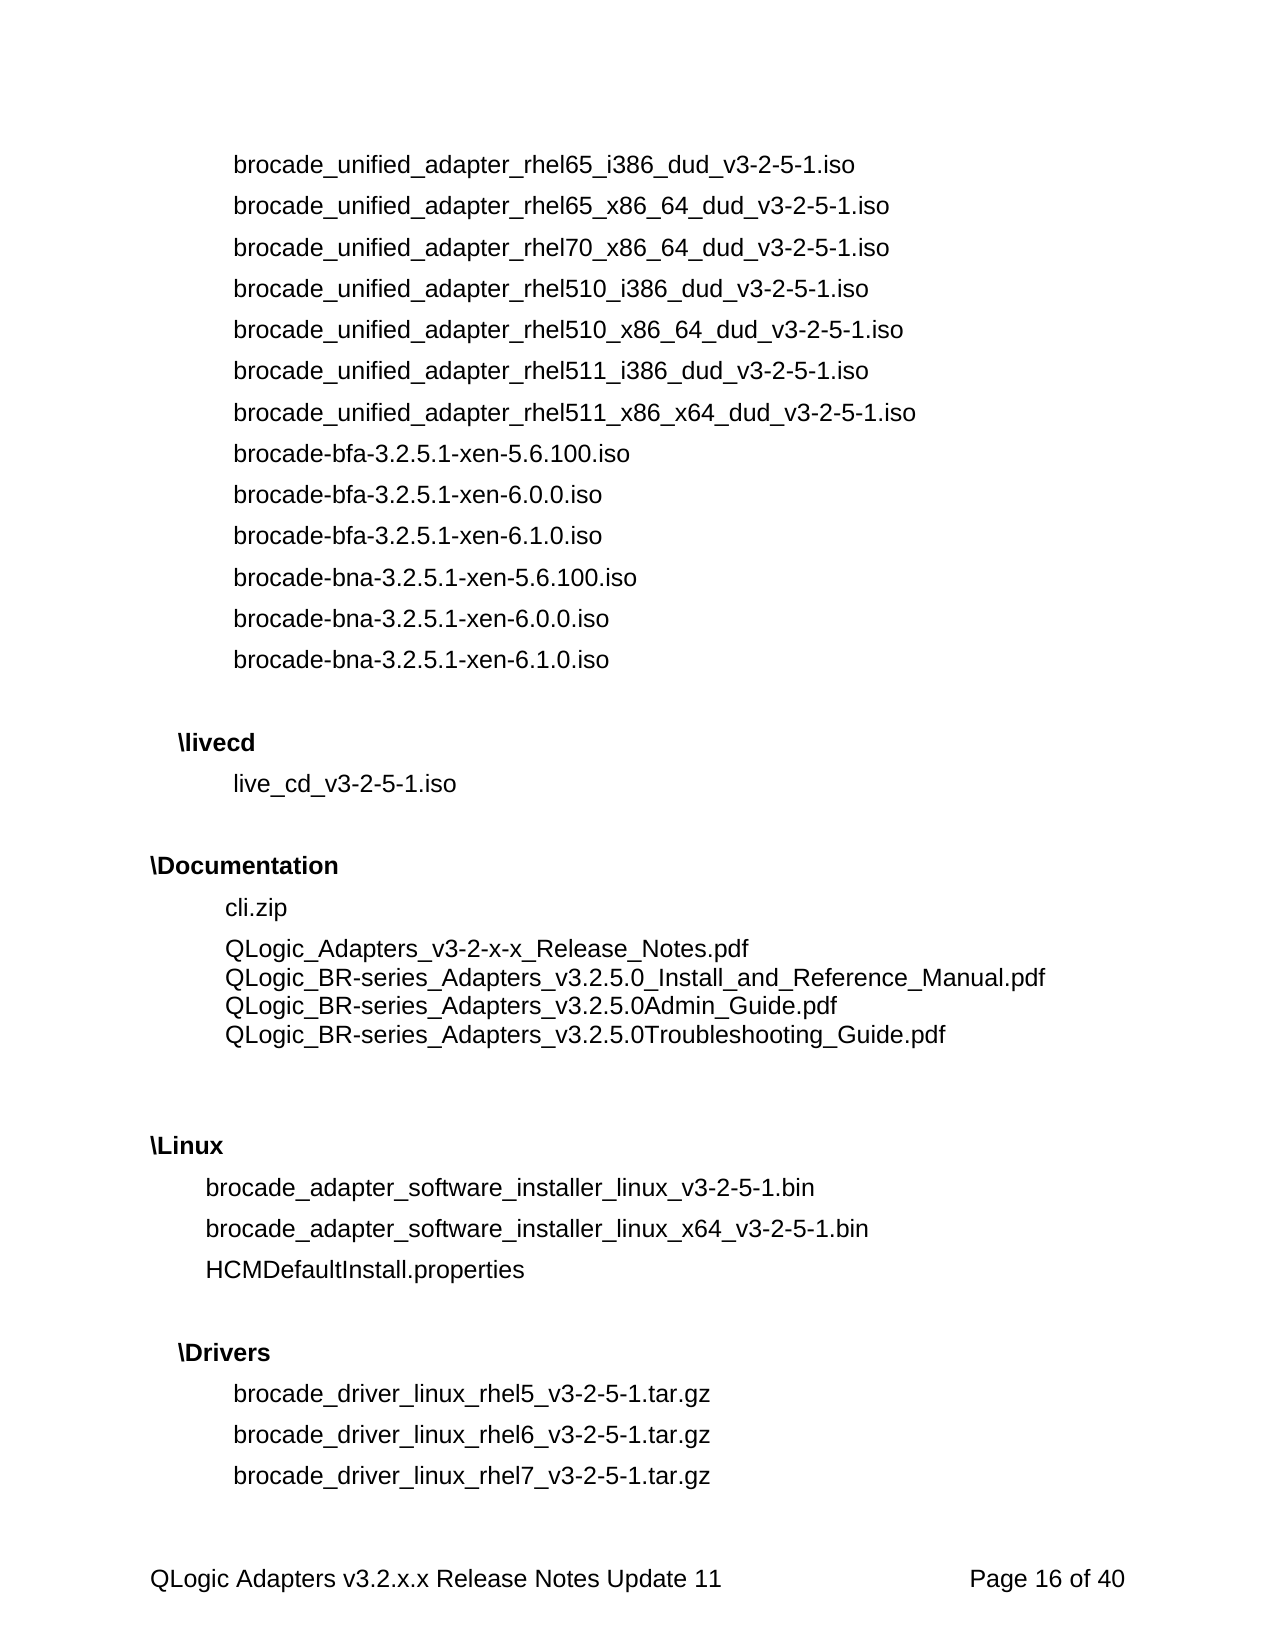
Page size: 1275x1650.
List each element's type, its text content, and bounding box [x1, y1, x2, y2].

text QLogic_Adapters_v3-2-x-x_Release_Notes.pdf [150, 934, 1125, 962]
text brocade_unified_adapter_rhel70_x86_64_dud_v3-2-5-1.iso [150, 232, 1125, 261]
text brocade-bna-3.2.5.1-xen-6.0.0.iso [150, 604, 1125, 632]
text brocade_driver_linux_rhel7_v3-2-5-1.tar.gz [150, 1461, 1125, 1490]
text \Linux [150, 1131, 1125, 1160]
text \Documentation [150, 851, 1125, 880]
text QLogic_BR-series_Adapters_v3.2.5.0Troubleshooting_Guide.pdf [150, 1020, 1125, 1049]
text brocade-bfa-3.2.5.1-xen-6.0.0.iso [150, 480, 1125, 509]
text brocade-bfa-3.2.5.1-xen-6.1.0.iso [150, 521, 1125, 550]
text brocade-bfa-3.2.5.1-xen-5.6.100.iso [150, 439, 1125, 467]
text brocade_unified_adapter_rhel510_x86_64_dud_v3-2-5-1.iso [150, 315, 1125, 344]
text brocade_driver_linux_rhel6_v3-2-5-1.tar.gz [150, 1420, 1125, 1449]
text HCMDefaultInstall.properties [150, 1255, 1125, 1284]
text brocade-bna-3.2.5.1-xen-6.1.0.iso [150, 645, 1125, 674]
text brocade_unified_adapter_rhel65_x86_64_dud_v3-2-5-1.iso [150, 191, 1125, 220]
text \livecd [150, 727, 1125, 756]
text live_cd_v3-2-5-1.iso [150, 769, 1125, 797]
text brocade_adapter_software_installer_linux_v3-2-5-1.bin [150, 1172, 1125, 1201]
text \Drivers [150, 1337, 1125, 1366]
text brocade_driver_linux_rhel5_v3-2-5-1.tar.gz [150, 1379, 1125, 1407]
text QLogic_BR-series_Adapters_v3.2.5.0_Install_and_Reference_Manual.pdf [225, 962, 1125, 991]
text brocade_adapter_software_installer_linux_x64_v3-2-5-1.bin [150, 1214, 1125, 1242]
text brocade_unified_adapter_rhel511_i386_dud_v3-2-5-1.iso [150, 356, 1125, 385]
text brocade-bna-3.2.5.1-xen-5.6.100.iso [150, 562, 1125, 591]
text QLogic_BR-series_Adapters_v3.2.5.0Admin_Guide.pdf [150, 991, 1125, 1020]
text brocade_unified_adapter_rhel510_i386_dud_v3-2-5-1.iso [150, 274, 1125, 302]
text brocade_unified_adapter_rhel65_i386_dud_v3-2-5-1.iso [150, 150, 1125, 179]
text brocade_unified_adapter_rhel511_x86_x64_dud_v3-2-5-1.iso [150, 397, 1125, 426]
text cli.zip [150, 892, 1125, 921]
